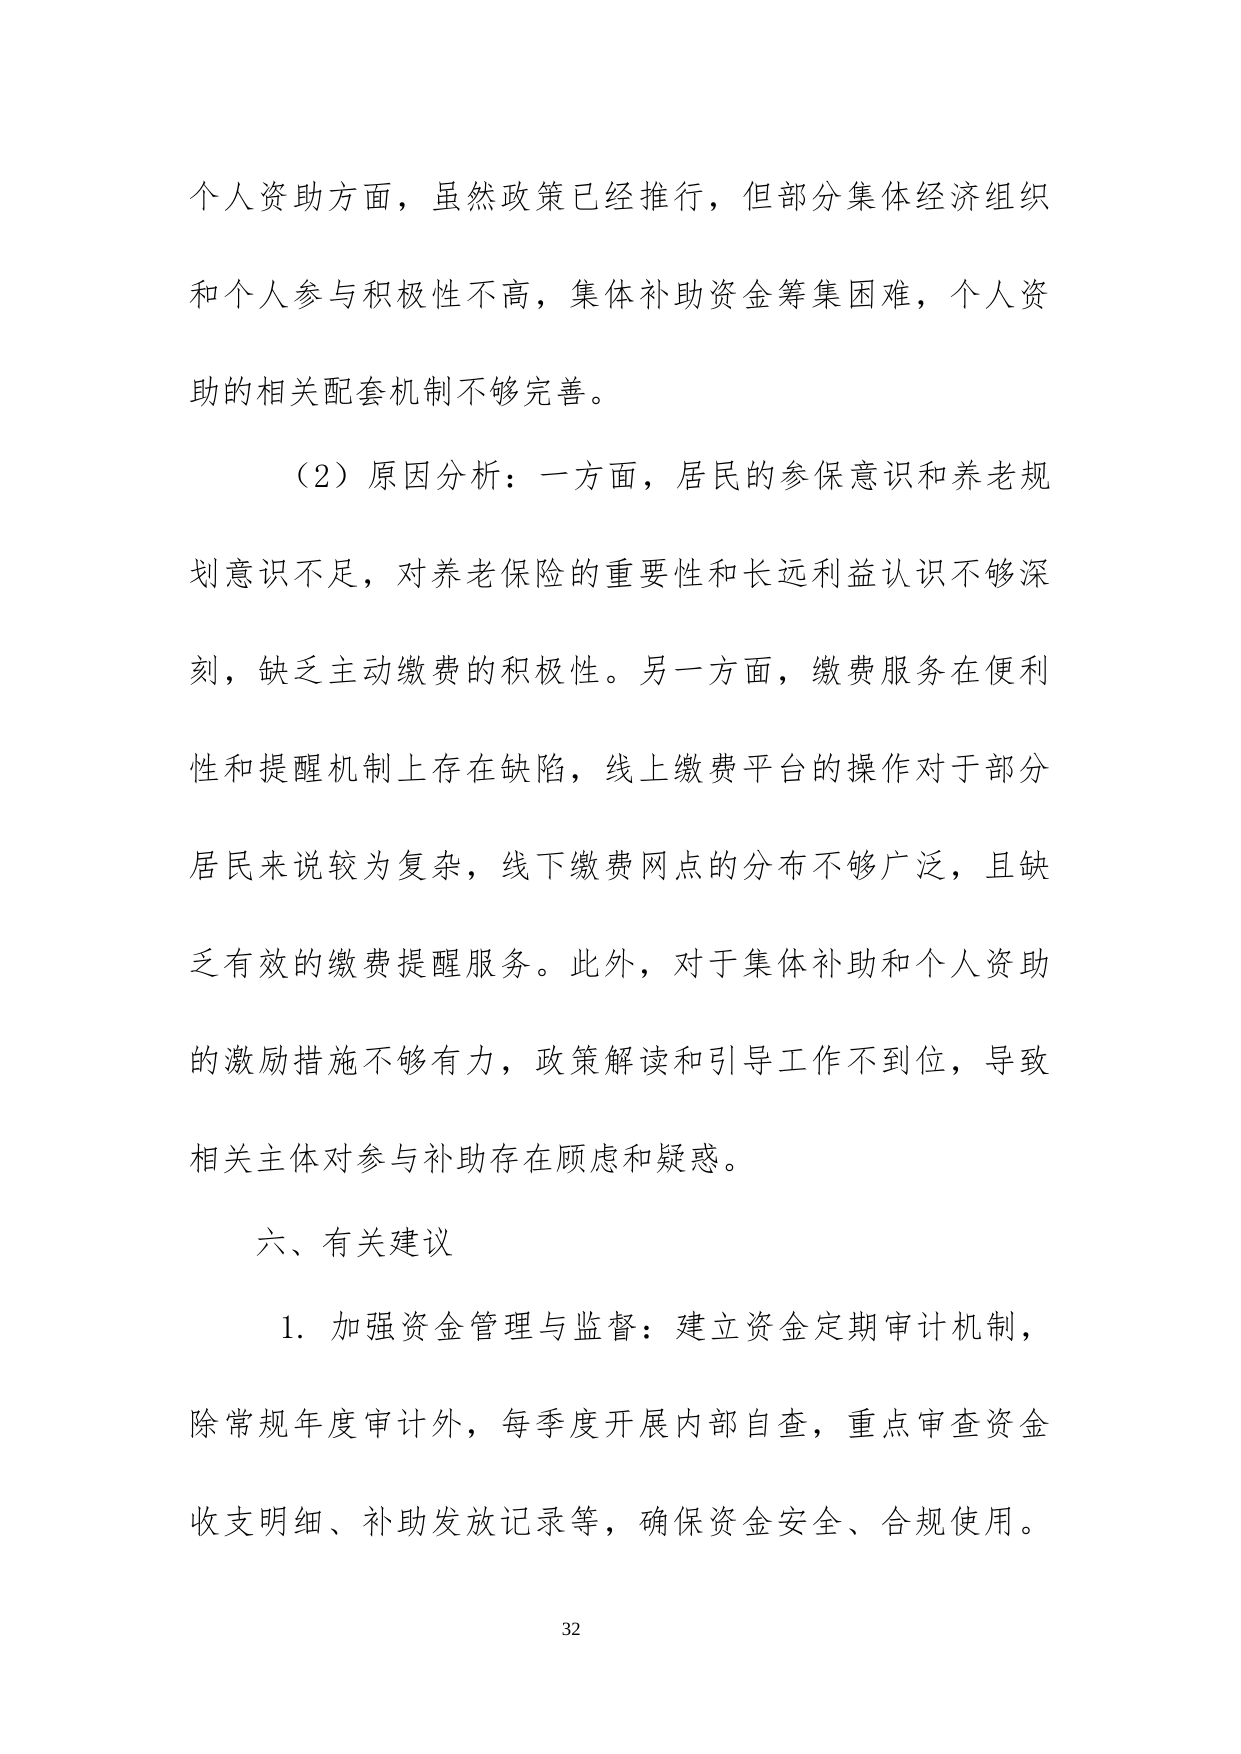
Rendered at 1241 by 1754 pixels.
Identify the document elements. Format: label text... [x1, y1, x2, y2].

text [187, 162, 1053, 422]
subtitle 六、有关建议 [187, 1207, 1053, 1272]
text （2）原因分析：一方面，居民的参保意识和养老规划意识不足，对养老保险的重要性和长远利益认识不够深刻，缺乏主动缴费的积极性。另一方面，缴费服务在便利性和提醒机制上存在缺陷，线上缴费平台的操作对于部分居民来说较为复杂，线下缴费网点的分布不够广泛，且缺乏有效的缴费提醒服务。此外，对于集体补助和个人资助的激励措施不够有力，政策解读和引导工作不到位，导致相关主体对参与补助存在顾虑和疑惑。 [187, 441, 1053, 1188]
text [187, 1291, 1053, 1551]
